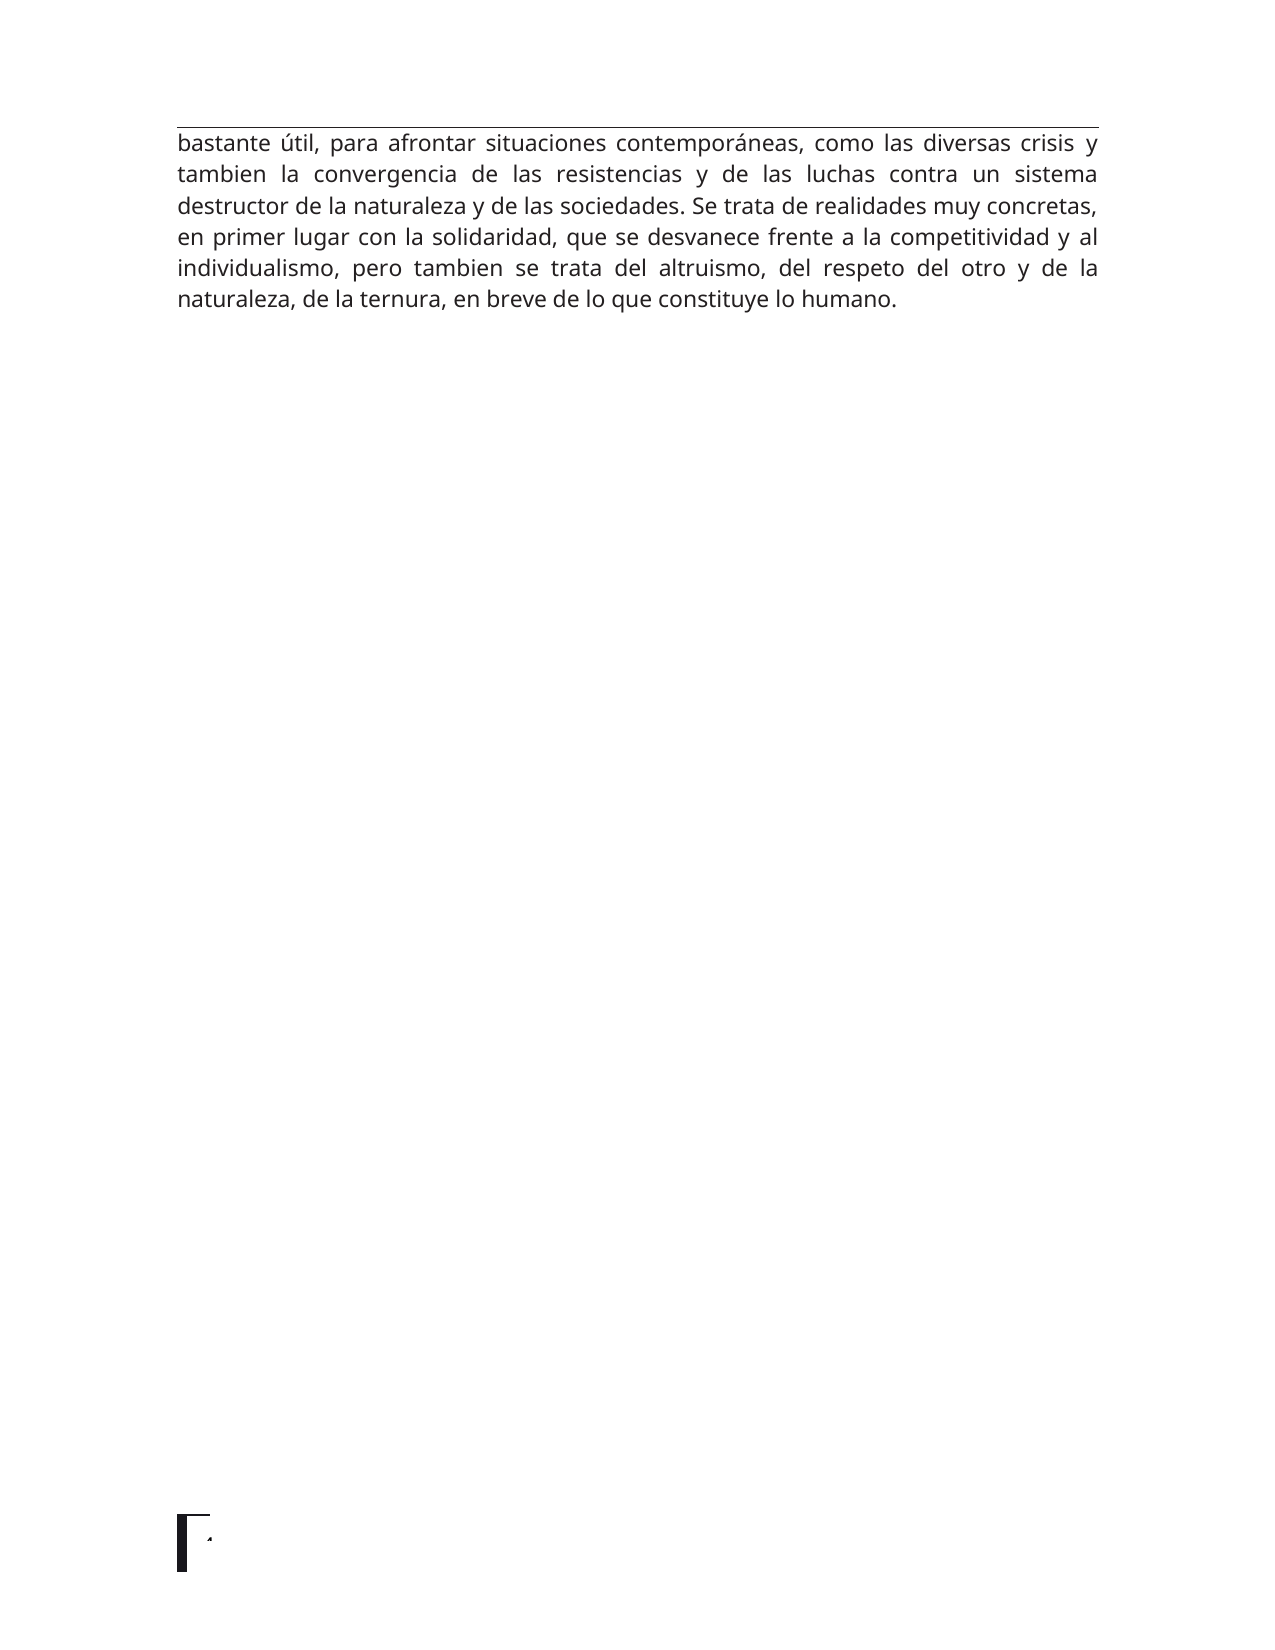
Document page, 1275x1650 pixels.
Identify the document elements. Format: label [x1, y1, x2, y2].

text [177, 127, 1098, 314]
